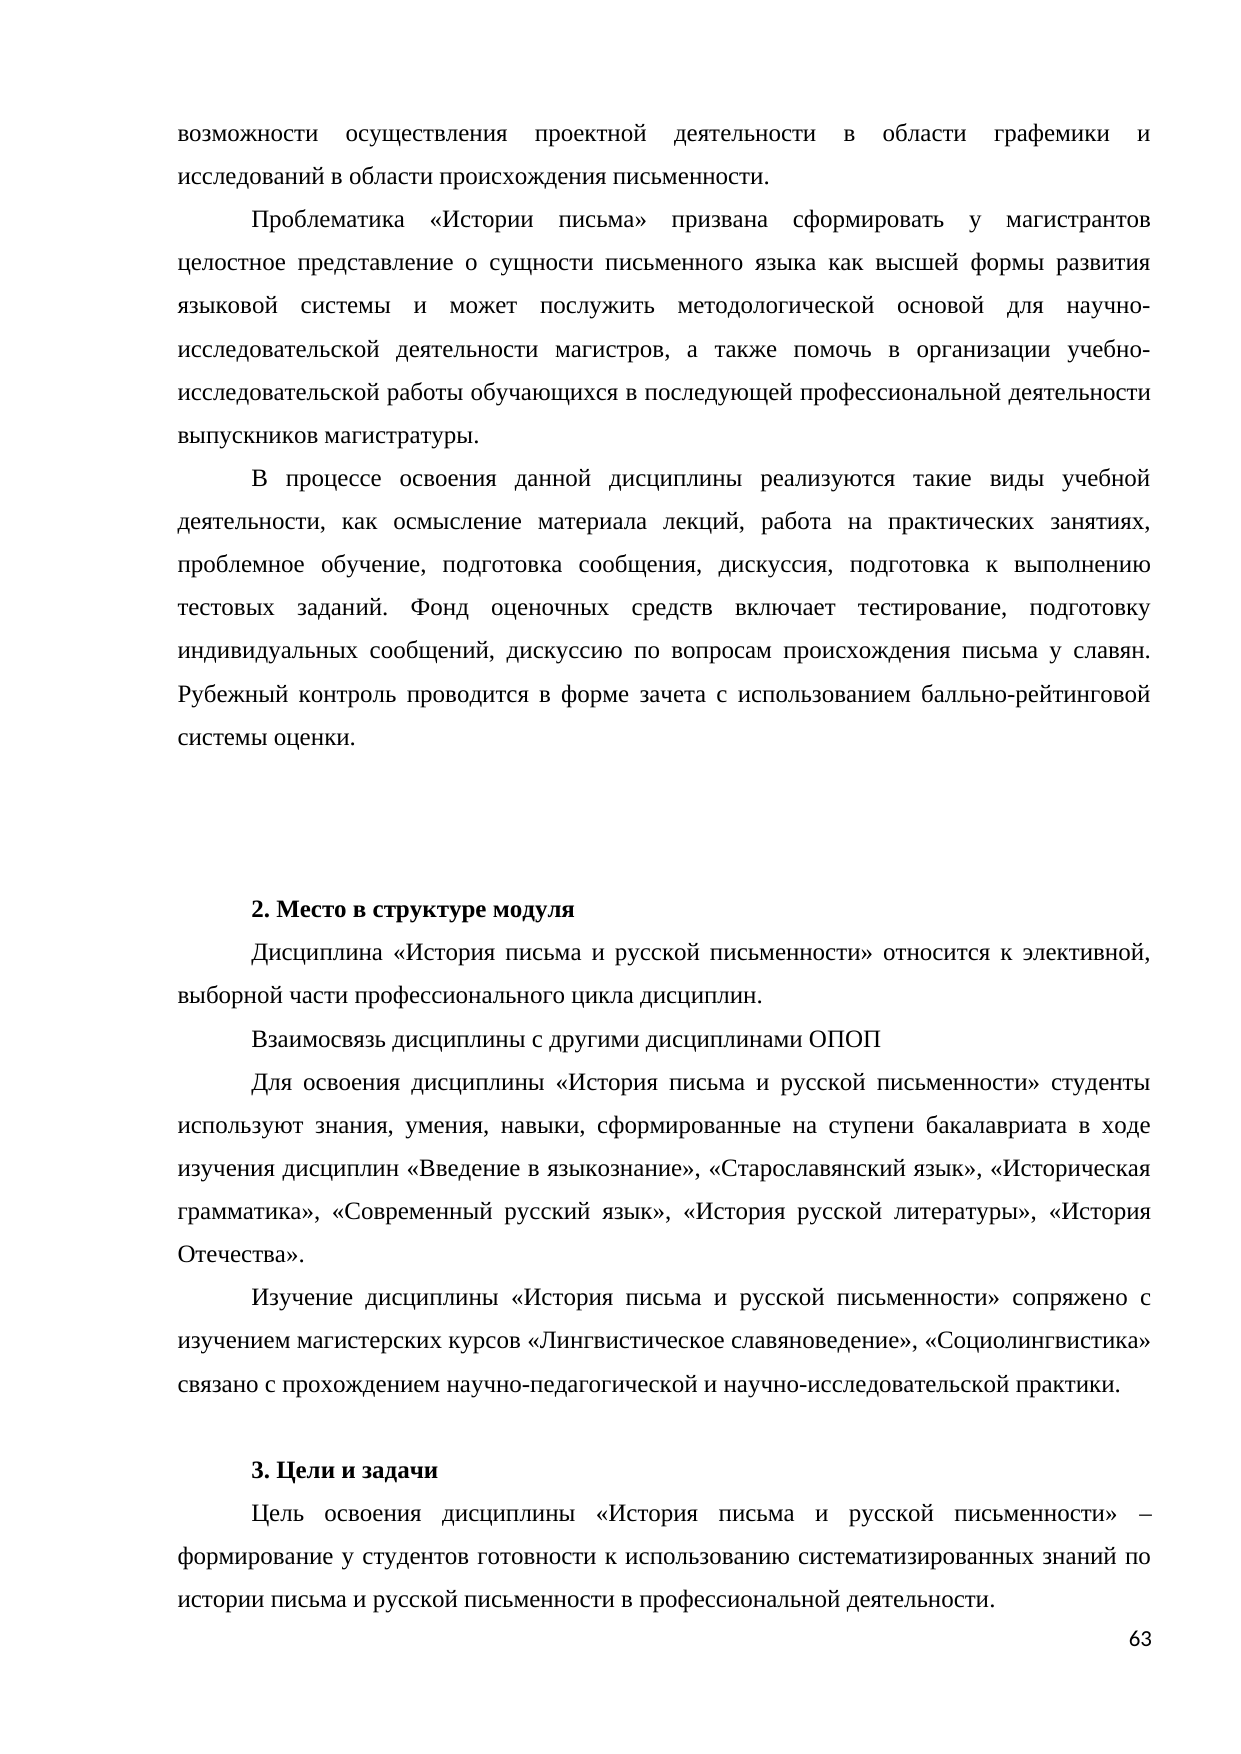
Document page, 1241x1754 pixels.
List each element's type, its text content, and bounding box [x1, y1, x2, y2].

text Проблематика «Истории письма» призвана сформировать у магистрантов целостное представление о сущности письменного языка как высшей формы развития языковой системы и может послужить методологической основой для научно-исследовательской деятельности магистров, а также помочь в организации учебно-исследовательской работы обучающихся в последующей профессиональной деятельности выпускников магистратуры. [177, 204, 1152, 449]
text Цель освоения дисциплины «История письма и русской письменности» – формирование у студентов готовности к использованию систематизированных знаний по истории письма и русской письменности в профессиональной деятельности. [177, 1498, 1152, 1613]
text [177, 118, 1152, 190]
text 3. Цели и задачи [177, 1455, 1152, 1484]
text Взаимосвязь дисциплины с другими дисциплинами ОПОП [177, 1024, 1152, 1052]
text Изучение дисциплины «История письма и русской письменности» сопряжено с изучением магистерских курсов «Лингвистическое славяноведение», «Социолингвистика» связано с прохождением научно-педагогической и научно-исследовательской практики. [177, 1282, 1152, 1397]
text Дисциплина «История письма и русской письменности» относится к элективной, выборной части профессионального цикла дисциплин. [177, 937, 1152, 1009]
text В процессе освоения данной дисциплины реализуются такие виды учебной деятельности, как осмысление материала лекций, работа на практических занятиях, проблемное обучение, подготовка сообщения, дискуссия, подготовка к выполнению тестовых заданий. Фонд оценочных средств включает тестирование, подготовку индивидуальных сообщений, дискуссию по вопросам происхождения письма у славян. Рубежный контроль проводится в форме зачета с использованием балльно-рейтинговой системы оценки. [177, 463, 1152, 751]
text Для освоения дисциплины «История письма и русской письменности» студенты используют знания, умения, навыки, сформированные на ступени бакалавриата в ходе изучения дисциплин «Введение в языкознание», «Старославянский язык», «Историческая грамматика», «Современный русский язык», «История русской литературы», «История Отечества». [177, 1067, 1152, 1268]
text 2. Место в структуре модуля [177, 894, 1152, 923]
